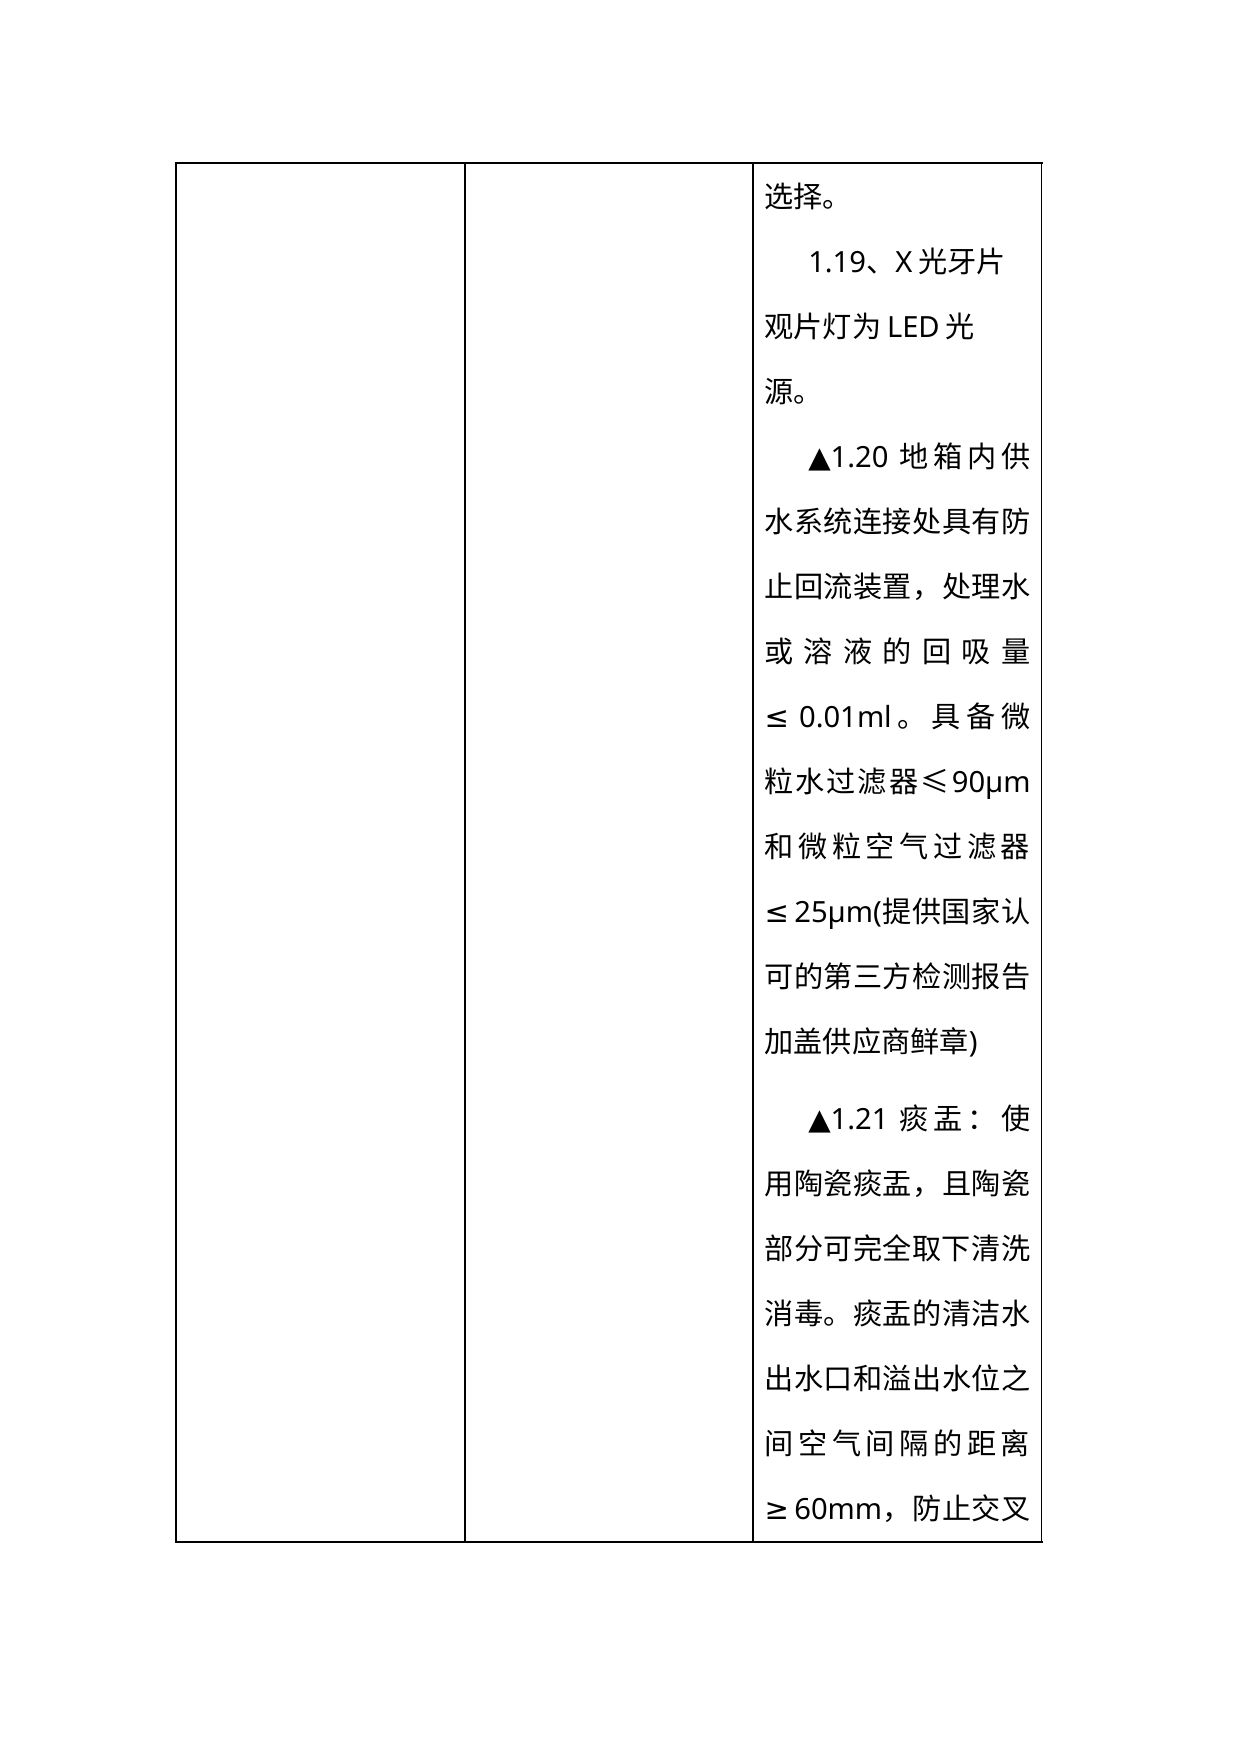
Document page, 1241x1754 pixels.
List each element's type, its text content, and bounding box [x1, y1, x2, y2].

table_cell [177, 164, 464, 1541]
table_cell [754, 164, 1041, 1541]
table_cell 1 [466, 164, 752, 1541]
